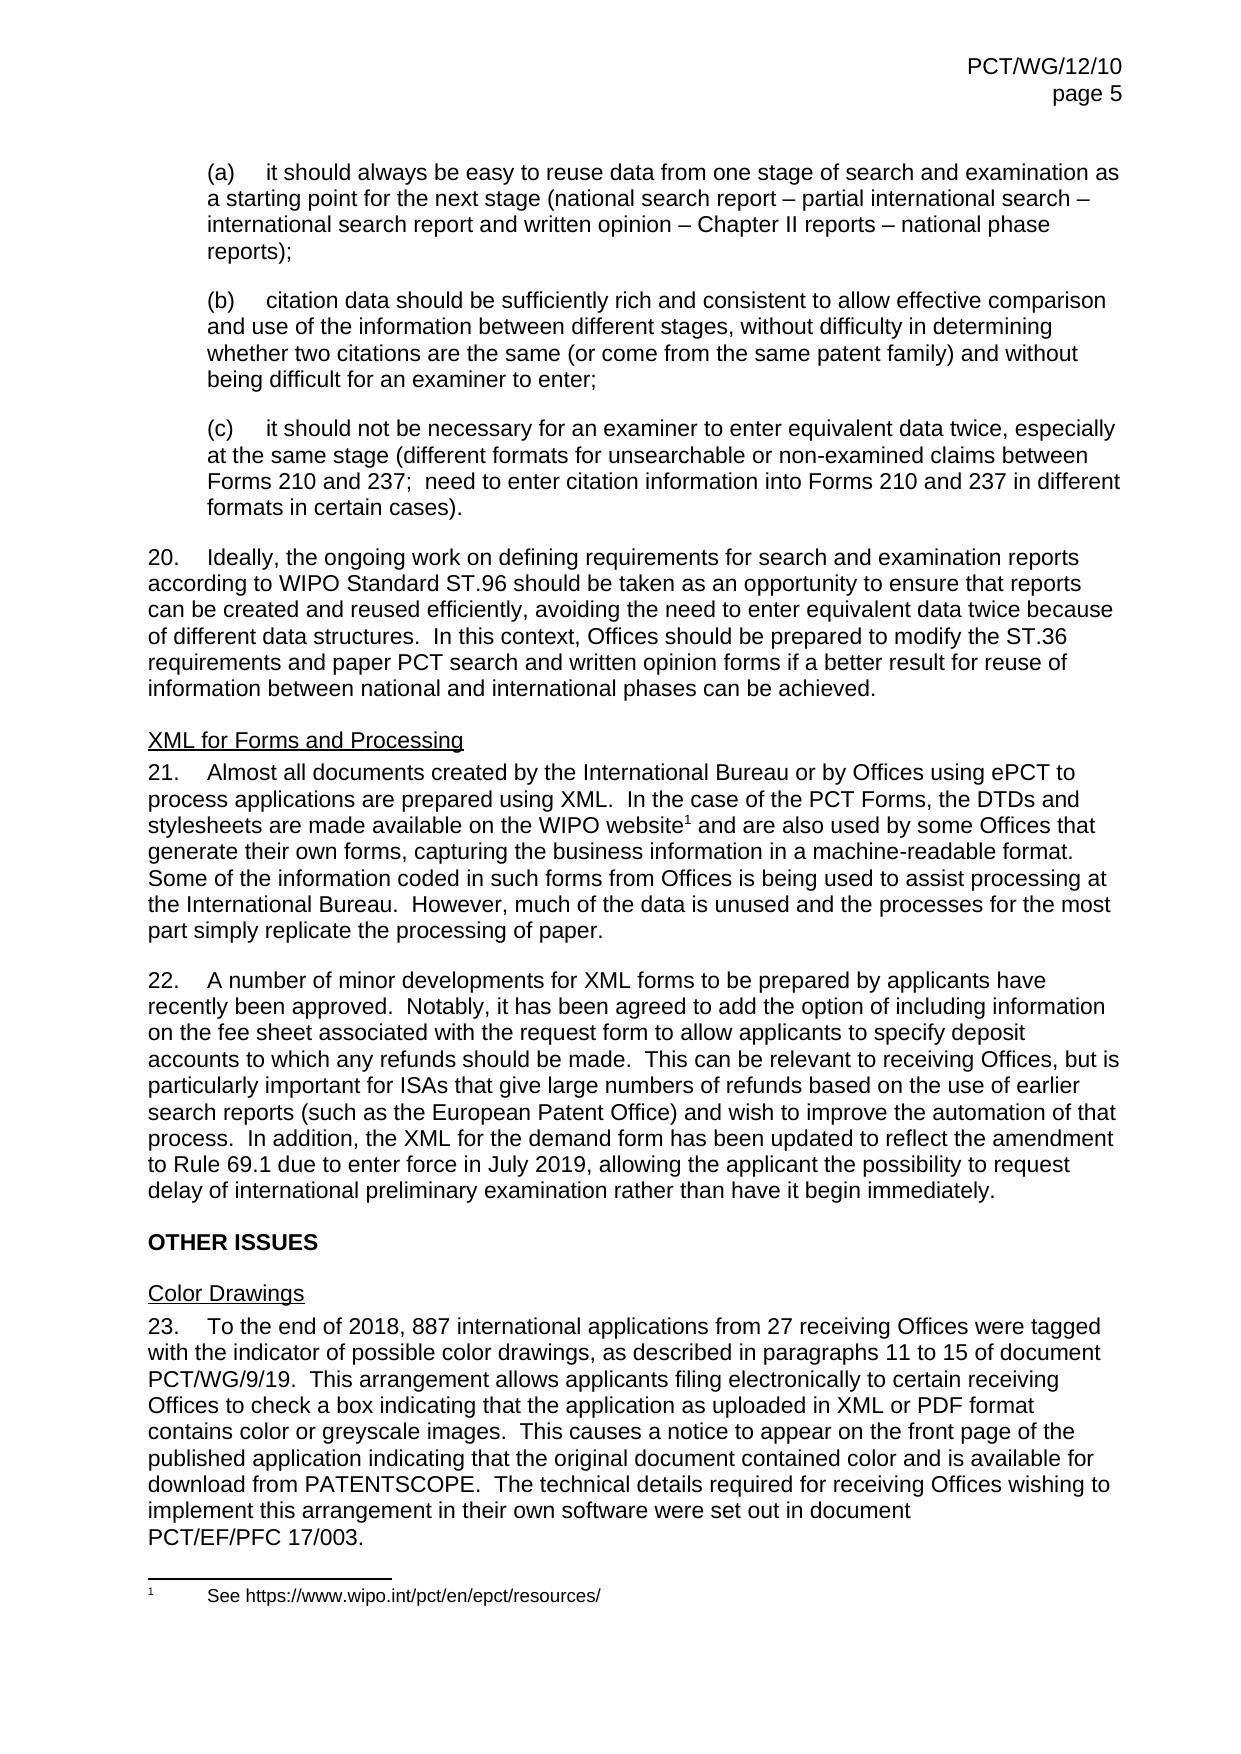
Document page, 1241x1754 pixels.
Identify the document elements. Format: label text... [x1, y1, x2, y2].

subtitle XML for Forms and Processing [148, 727, 1122, 753]
list it should not be necessary for an examiner to enter equivalent data twice, especially at the same stage (different formats for unsearchable or non-examined claims between Forms 210 and 237; need to enter citation information into Forms 210 and 237 in different formats in certain cases). [207, 415, 1122, 521]
text A number of minor developments for XML forms to be prepared by applicants have recently been approved. Notably, it has been agreed to add the option of including information on the fee sheet associated with the request form to allow applicants to specify deposit accounts to which any refunds should be made. This can be relevant to receiving Offices, but is particularly important for ISAs that give large numbers of refunds based on the use of earlier search reports (such as the European Patent Office) and wish to improve the automation of that process. In addition, the XML for the demand form has been updated to reflect the amendment to Rule 69.1 due to enter force in July 2019, allowing the applicant the possibility to request delay of international preliminary examination rather than have it begin immediately. [148, 967, 1122, 1204]
list it should always be easy to reuse data from one stage of search and examination as a starting point for the next stage (national search report – partial international search – international search report and written opinion – Chapter II reports – national phase reports); [207, 158, 1122, 264]
subtitle Color Drawings [148, 1280, 1122, 1307]
list citation data should be sufficiently rich and consistent to allow effective comparison and use of the information between different stages, without difficulty in determining whether two citations are the same (or come from the same patent family) and without being difficult for an examiner to enter; [207, 287, 1122, 392]
text Almost all documents created by the International Bureau or by Offices using ePCT to process applications are prepared using XML. In the case of the PCT Forms, the DTDs and stylesheets are made available on the WIPO website and are also used by some Offices that generate their own forms, capturing the business information in a machine-readable format. Some of the information coded in such forms from Offices is being used to assist processing at the International Bureau. However, much of the data is unused and the processes for the most part simply replicate the processing of paper. [148, 759, 1122, 944]
text To the end of 2018, 887 international applications from 27 receiving Offices were tagged with the indicator of possible color drawings, as described in paragraphs 11 to 15 of document PCT/WG/9/19. This arrangement allows applicants filing electronically to certain receiving Offices to check a box indicating that the application as uploaded in XML or PDF format contains color or greyscale images. This causes a notice to appear on the front page of the published application indicating that the original document contained color and is available for download from PATENTSCOPE. The technical details required for receiving Offices wishing to implement this arrangement in their own software were set out in document PCT/EF/PFC 17/003. [148, 1313, 1122, 1550]
text Ideally, the ongoing work on defining requirements for search and examination reports according to WIPO Standard ST.96 should be taken as an opportunity to ensure that reports can be created and reused efficiently, avoiding the need to enter equivalent data twice because of different data structures. In this context, Offices should be prepared to modify the ST.36 requirements and paper PCT search and written opinion forms if a better result for reuse of information between national and international phases can be achieved. [148, 543, 1122, 702]
subtitle Other Issues [148, 1229, 1122, 1255]
